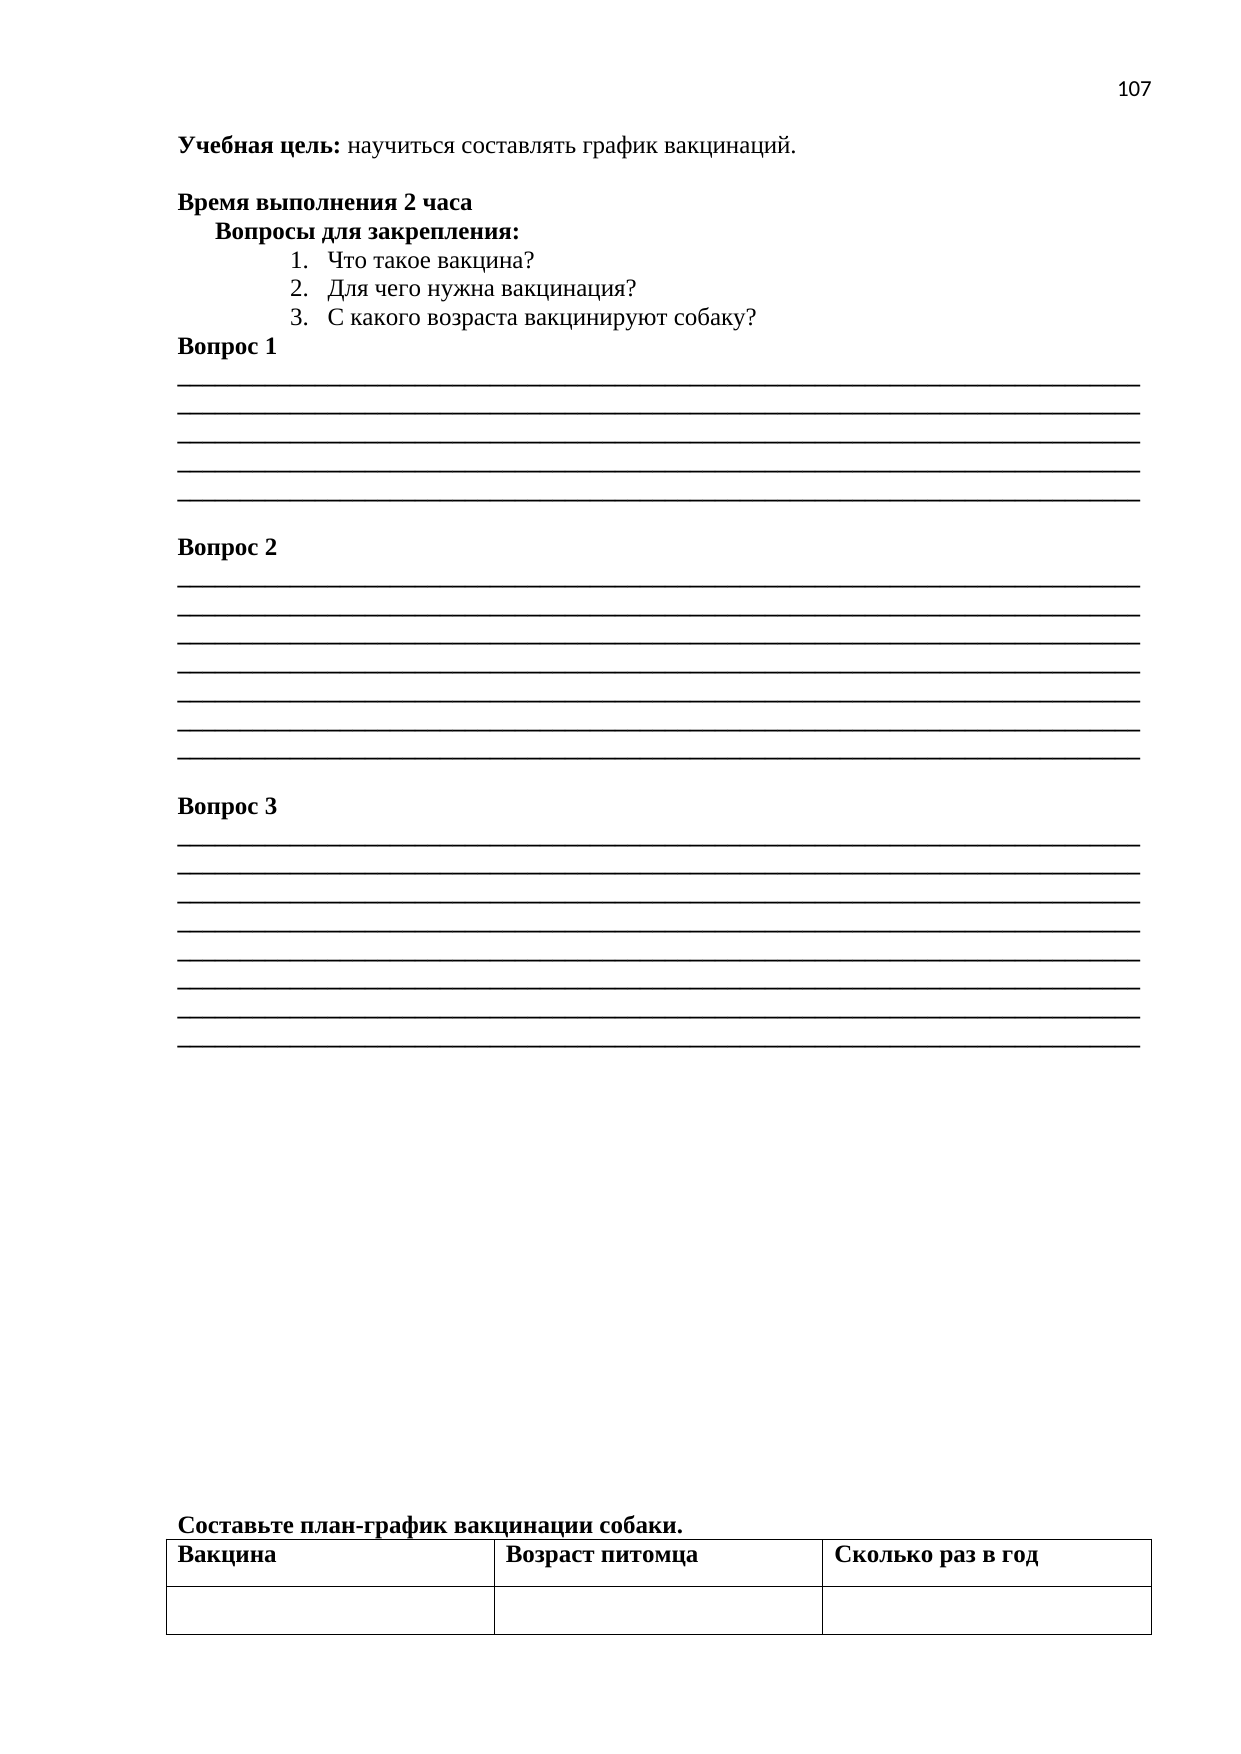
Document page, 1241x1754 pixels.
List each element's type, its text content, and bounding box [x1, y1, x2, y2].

list ___________________________________________________________________________________________________________________________________________________________________________________________________________________________________________________________________________________________________________________________________________________________________________________________________________________________________________________________________________________________________________________________________________________________ [177, 561, 1152, 762]
list Что такое вакцина? [290, 245, 1152, 273]
list Вопрос 3 [177, 791, 1152, 820]
text Вопросы для закрепления: [215, 216, 1152, 245]
list С какого возраста вакцинируют собаку? [290, 302, 1152, 331]
text Учебная цель: научиться составлять график вакцинаций. [177, 130, 1152, 158]
list _________________________________________________________________________________________________________________________________________________________________________________________________________________________________________________________________________________________________________________________________________________________________________________________________ [177, 360, 1152, 503]
table_header Сколько раз в год [823, 1540, 1151, 1586]
list Составьте план-график вакцинации собаки. [177, 1510, 1152, 1538]
list ________________________________________________________________________________________________________________________________________________________________________________________________________________________________________________________________________________________________________________________________________________________________________________________________________________________________________________________________________________________________________________________________________________________________________________________________________________________________________ [177, 820, 1152, 1050]
table_cell [823, 1587, 1151, 1634]
table_cell [495, 1587, 822, 1634]
list Для чего нужна вакцинация? [290, 273, 1152, 302]
table_header Вакцина [167, 1540, 494, 1586]
list Вопрос 2 [177, 532, 1152, 561]
table_cell [167, 1587, 494, 1634]
list Время выполнения 2 часа [177, 187, 1152, 216]
list Вопрос 1 [177, 331, 1152, 360]
table_header Возраст питомца [495, 1540, 822, 1586]
